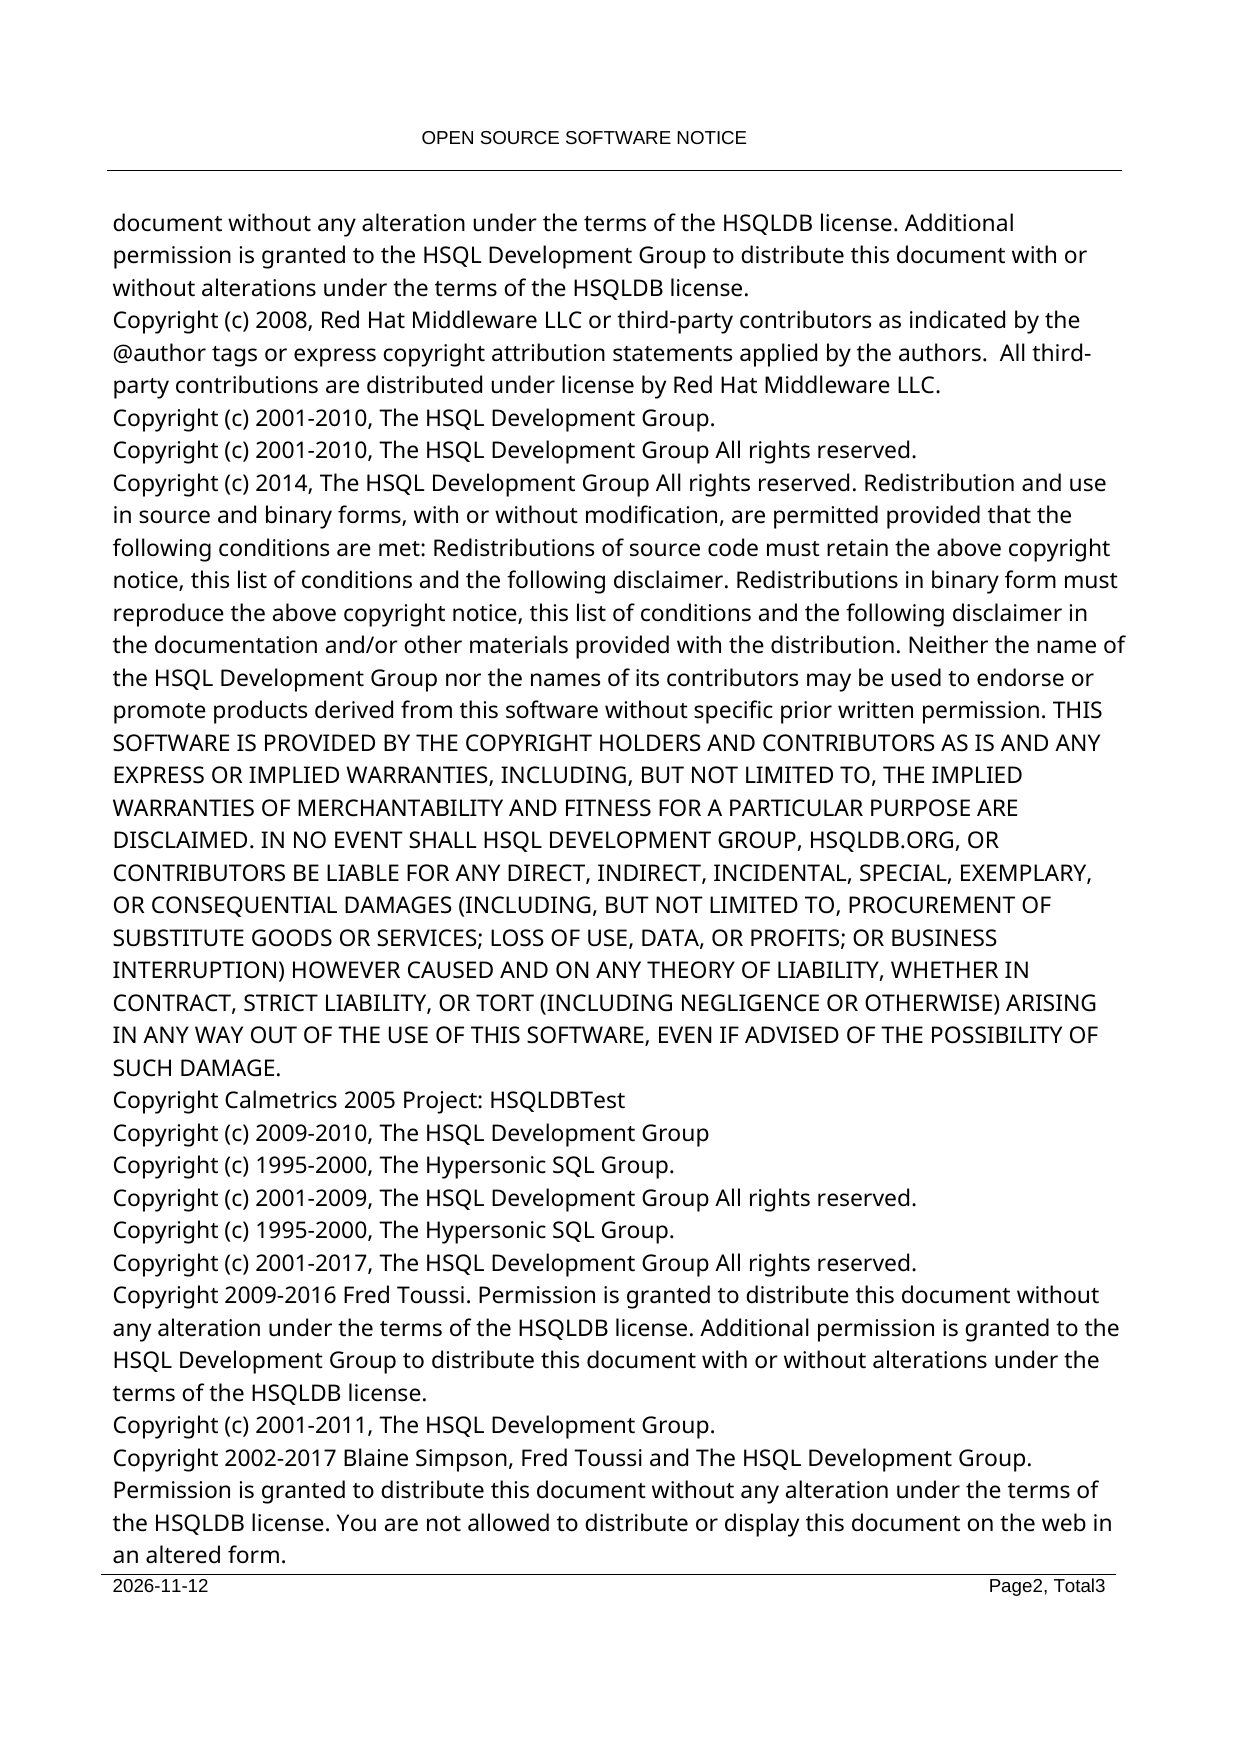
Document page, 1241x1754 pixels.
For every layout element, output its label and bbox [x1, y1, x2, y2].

text [112, 206, 1128, 1571]
